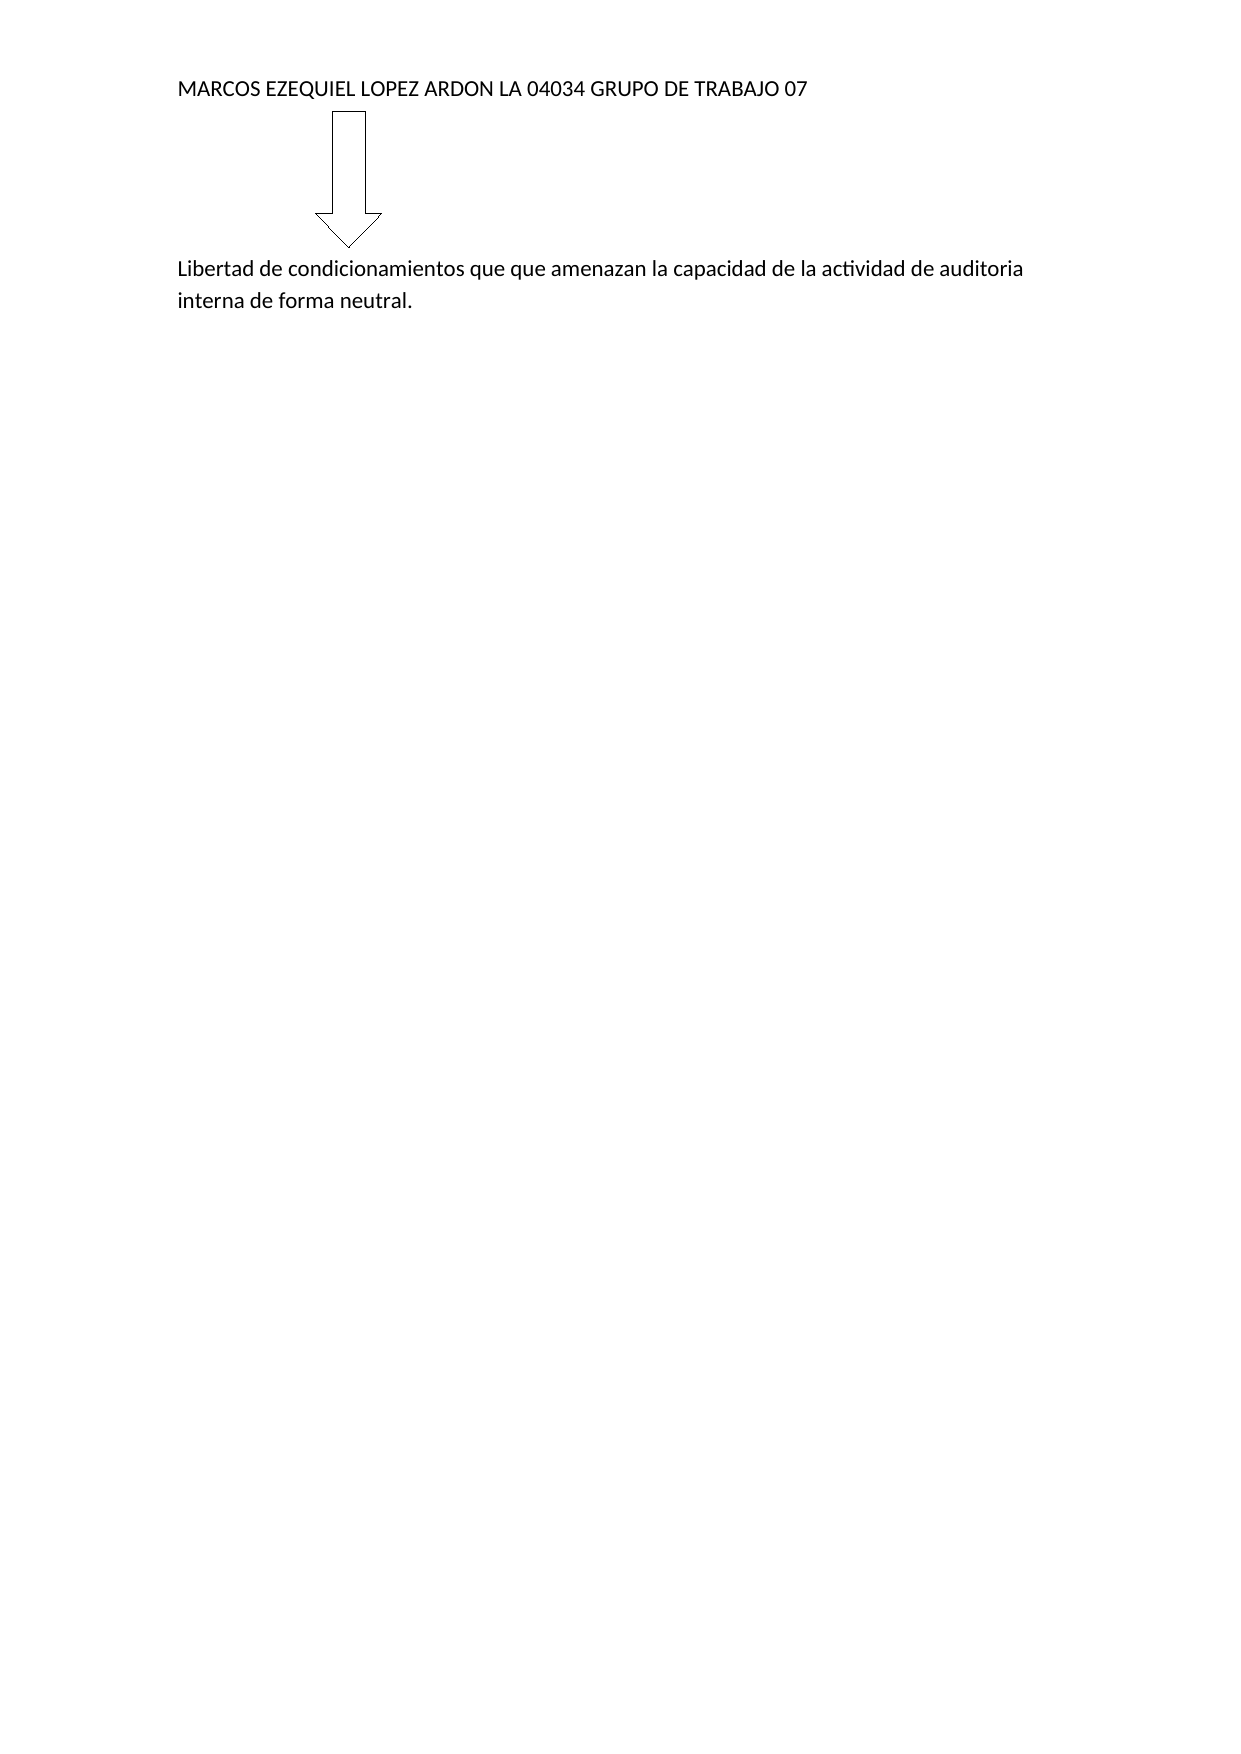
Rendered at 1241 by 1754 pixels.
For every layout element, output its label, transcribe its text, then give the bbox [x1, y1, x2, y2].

text Libertad de condicionamientos que que amenazan la capacidad de la actividad de auditoria interna de forma neutral. [177, 254, 1063, 314]
